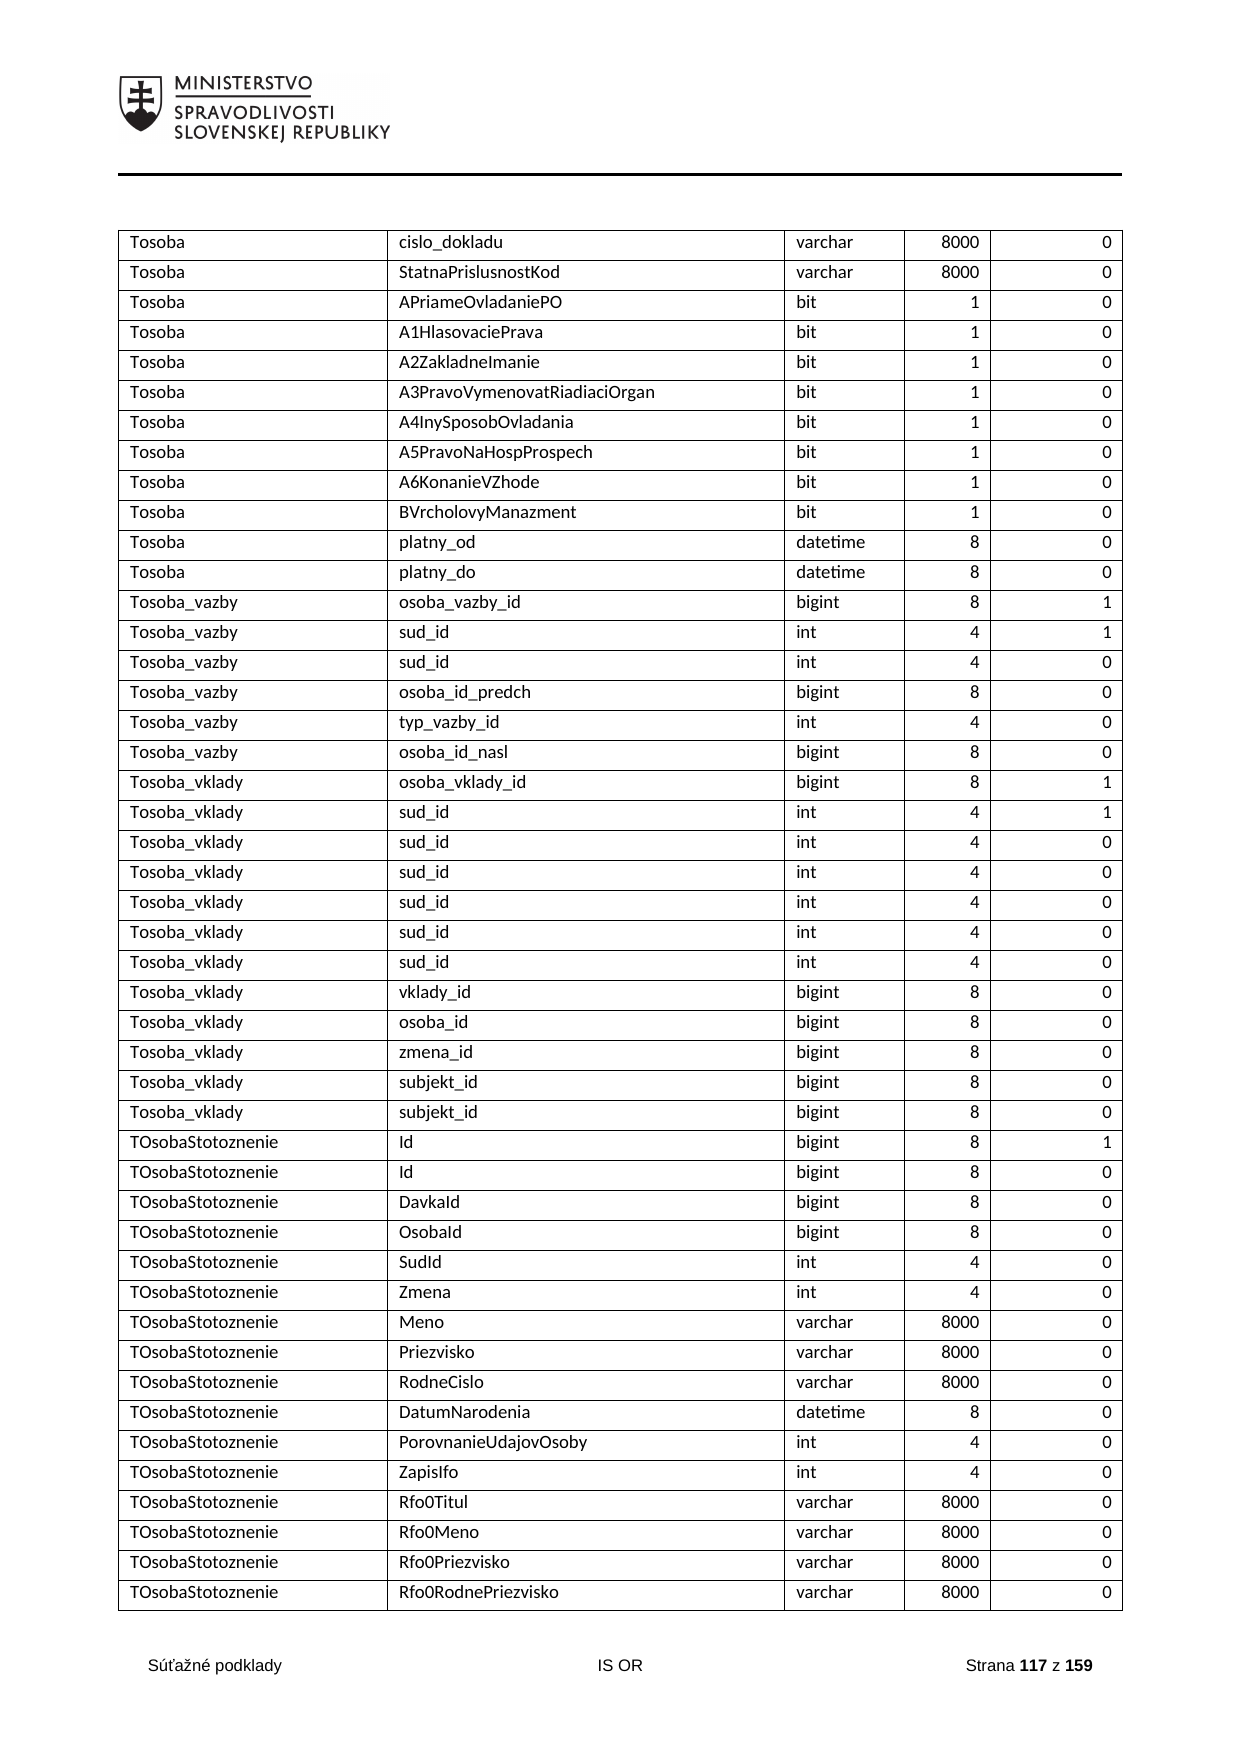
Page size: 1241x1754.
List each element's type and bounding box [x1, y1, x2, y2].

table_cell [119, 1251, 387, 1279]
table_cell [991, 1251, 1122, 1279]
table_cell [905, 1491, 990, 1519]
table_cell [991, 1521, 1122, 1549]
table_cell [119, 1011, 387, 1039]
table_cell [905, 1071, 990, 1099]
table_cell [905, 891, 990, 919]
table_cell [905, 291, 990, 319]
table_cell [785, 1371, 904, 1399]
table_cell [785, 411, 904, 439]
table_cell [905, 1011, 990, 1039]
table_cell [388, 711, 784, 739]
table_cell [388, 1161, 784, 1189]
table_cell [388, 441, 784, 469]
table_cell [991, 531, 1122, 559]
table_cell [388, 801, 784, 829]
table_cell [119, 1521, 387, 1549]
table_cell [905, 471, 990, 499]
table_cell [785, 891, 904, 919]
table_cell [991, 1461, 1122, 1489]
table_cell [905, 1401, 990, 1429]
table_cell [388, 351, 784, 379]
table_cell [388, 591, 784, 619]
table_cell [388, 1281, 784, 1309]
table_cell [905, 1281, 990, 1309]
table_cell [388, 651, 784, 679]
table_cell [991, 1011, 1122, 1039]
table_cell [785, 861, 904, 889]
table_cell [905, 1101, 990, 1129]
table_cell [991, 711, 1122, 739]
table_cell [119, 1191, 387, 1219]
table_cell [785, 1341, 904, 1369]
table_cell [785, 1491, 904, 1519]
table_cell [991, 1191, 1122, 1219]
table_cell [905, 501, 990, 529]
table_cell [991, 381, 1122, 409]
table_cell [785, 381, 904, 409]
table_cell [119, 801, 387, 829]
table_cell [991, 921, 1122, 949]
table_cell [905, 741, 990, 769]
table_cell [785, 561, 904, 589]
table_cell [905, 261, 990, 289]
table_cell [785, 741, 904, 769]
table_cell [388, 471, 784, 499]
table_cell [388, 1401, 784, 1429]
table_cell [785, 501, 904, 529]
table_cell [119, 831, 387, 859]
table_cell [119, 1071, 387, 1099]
picture [118, 73, 390, 144]
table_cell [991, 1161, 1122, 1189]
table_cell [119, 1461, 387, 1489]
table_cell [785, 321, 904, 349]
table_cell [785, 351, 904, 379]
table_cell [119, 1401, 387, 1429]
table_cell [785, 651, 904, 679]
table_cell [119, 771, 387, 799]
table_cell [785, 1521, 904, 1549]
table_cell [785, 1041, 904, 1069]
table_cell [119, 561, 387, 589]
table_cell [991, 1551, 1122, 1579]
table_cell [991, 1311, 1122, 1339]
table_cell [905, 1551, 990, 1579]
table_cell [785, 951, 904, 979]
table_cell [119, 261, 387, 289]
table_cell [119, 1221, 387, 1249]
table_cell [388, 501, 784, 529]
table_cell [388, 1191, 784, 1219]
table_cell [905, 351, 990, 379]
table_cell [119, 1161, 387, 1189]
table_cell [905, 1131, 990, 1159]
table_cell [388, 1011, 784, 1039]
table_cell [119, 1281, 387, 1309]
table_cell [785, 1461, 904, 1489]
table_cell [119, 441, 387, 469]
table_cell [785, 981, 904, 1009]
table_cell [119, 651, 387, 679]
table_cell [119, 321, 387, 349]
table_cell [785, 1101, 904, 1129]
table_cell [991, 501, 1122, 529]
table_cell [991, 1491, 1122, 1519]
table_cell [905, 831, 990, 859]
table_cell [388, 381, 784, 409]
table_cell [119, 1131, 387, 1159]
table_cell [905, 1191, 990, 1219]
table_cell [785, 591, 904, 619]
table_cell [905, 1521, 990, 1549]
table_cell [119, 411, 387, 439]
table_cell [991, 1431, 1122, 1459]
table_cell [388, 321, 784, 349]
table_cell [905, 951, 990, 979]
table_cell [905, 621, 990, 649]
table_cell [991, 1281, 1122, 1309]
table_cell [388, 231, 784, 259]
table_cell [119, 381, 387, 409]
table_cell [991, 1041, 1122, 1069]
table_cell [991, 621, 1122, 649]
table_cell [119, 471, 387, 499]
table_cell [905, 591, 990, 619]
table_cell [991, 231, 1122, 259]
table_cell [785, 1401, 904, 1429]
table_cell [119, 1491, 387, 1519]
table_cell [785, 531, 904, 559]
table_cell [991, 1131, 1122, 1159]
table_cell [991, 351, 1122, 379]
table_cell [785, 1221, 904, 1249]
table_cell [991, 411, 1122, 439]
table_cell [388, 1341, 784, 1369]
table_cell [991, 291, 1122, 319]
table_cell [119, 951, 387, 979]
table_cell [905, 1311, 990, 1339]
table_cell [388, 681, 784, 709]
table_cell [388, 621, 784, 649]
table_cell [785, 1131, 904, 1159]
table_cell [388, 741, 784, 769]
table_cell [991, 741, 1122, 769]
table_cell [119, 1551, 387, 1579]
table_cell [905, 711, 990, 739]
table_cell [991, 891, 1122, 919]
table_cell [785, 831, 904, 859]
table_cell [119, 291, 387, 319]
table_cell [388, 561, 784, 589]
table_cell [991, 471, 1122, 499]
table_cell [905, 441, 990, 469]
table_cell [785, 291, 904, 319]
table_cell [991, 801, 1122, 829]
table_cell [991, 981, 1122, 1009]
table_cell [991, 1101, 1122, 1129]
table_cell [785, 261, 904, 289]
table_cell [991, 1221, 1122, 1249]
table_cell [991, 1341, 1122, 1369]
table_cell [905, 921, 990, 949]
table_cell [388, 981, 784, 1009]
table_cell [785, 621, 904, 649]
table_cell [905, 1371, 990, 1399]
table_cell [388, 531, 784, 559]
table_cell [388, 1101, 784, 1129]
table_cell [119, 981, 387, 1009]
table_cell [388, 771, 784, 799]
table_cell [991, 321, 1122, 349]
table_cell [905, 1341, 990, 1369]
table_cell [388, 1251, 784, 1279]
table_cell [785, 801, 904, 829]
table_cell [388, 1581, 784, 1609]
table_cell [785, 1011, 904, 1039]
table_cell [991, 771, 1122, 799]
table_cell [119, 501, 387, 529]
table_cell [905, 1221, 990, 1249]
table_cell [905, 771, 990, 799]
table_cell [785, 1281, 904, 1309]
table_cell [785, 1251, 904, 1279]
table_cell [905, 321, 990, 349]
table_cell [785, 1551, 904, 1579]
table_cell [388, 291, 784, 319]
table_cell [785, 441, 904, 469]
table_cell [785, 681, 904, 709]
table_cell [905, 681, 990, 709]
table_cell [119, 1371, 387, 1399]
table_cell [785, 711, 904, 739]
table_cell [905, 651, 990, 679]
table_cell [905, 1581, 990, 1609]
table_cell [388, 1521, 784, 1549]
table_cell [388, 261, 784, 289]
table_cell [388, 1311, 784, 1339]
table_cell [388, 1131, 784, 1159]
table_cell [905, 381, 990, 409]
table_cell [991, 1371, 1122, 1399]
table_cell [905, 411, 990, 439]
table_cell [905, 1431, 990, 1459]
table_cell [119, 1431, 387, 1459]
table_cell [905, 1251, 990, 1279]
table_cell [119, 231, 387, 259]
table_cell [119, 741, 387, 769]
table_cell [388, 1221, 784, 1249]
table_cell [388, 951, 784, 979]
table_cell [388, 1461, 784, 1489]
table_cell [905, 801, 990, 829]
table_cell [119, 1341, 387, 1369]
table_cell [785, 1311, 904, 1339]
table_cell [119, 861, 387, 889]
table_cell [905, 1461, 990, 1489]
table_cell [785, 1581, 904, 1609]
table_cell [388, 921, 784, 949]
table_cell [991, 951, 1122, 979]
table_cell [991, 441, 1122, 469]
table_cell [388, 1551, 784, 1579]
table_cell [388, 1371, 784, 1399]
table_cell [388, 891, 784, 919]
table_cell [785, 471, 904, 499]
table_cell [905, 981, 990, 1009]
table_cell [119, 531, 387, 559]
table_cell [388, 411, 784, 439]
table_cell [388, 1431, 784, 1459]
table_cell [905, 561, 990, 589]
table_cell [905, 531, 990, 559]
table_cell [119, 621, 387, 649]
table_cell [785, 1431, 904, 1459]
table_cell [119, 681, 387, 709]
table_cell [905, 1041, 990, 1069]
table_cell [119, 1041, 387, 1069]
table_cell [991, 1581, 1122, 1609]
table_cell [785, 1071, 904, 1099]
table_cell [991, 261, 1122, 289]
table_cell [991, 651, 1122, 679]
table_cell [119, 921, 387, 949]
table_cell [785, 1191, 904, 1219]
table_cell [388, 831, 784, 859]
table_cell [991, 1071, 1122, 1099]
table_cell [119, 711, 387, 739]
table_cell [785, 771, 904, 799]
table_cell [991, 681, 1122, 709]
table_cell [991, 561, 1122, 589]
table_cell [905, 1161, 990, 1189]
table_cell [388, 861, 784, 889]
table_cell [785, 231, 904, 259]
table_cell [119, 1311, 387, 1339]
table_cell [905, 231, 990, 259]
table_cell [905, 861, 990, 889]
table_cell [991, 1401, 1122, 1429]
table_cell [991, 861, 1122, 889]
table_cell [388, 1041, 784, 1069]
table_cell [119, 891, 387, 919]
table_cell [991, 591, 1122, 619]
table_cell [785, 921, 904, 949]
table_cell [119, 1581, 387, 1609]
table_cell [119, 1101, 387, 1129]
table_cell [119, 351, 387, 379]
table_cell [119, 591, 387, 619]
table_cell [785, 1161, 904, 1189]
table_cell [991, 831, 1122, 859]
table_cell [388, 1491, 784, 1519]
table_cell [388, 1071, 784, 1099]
